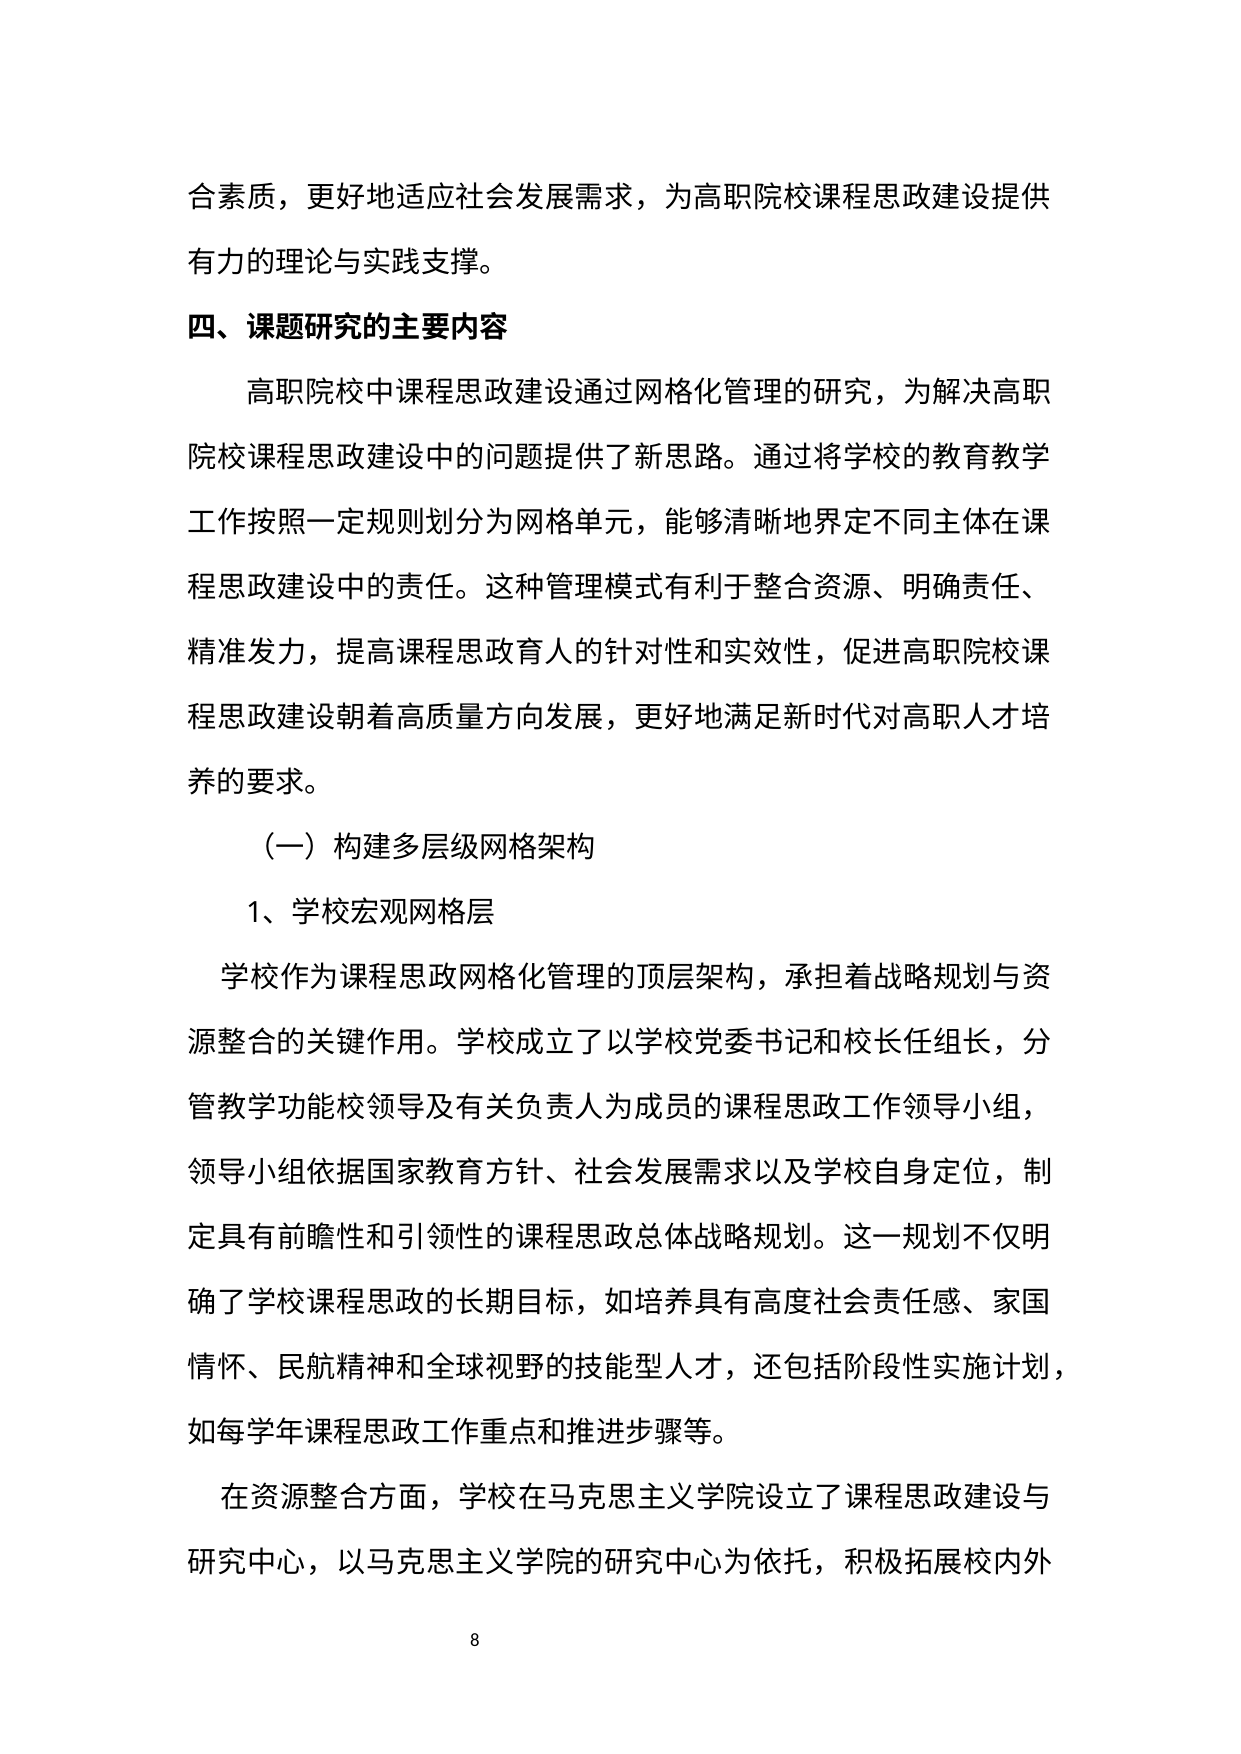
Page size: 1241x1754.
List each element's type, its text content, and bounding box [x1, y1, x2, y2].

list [187, 1462, 1053, 1592]
list 1、学校宏观网格层 [187, 877, 1053, 942]
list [187, 162, 1053, 292]
list 学校作为课程思政网格化管理的顶层架构，承担着战略规划与资源整合的关键作用。学校成立了以学校党委书记和校长任组长，分管教学功能校领导及有关负责人为成员的课程思政工作领导小组，领导小组依据国家教育方针、社会发展需求以及学校自身定位，制定具有前瞻性和引领性的课程思政总体战略规划。这一规划不仅明确了学校课程思政的长期目标，如培养具有高度社会责任感、家国情怀、民航精神和全球视野的技能型人才，还包括阶段性实施计划，如每学年课程思政工作重点和推进步骤等。 [187, 942, 1053, 1462]
list 四、课题研究的主要内容 [187, 292, 1053, 357]
list 高职院校中课程思政建设通过网格化管理的研究，为解决高职院校课程思政建设中的问题提供了新思路。通过将学校的教育教学工作按照一定规则划分为网格单元，能够清晰地界定不同主体在课程思政建设中的责任。这种管理模式有利于整合资源、明确责任、精准发力，提高课程思政育人的针对性和实效性，促进高职院校课程思政建设朝着高质量方向发展，更好地满足新时代对高职人才培养的要求。 [187, 357, 1053, 812]
list （一）构建多层级网格架构 [187, 812, 1053, 877]
